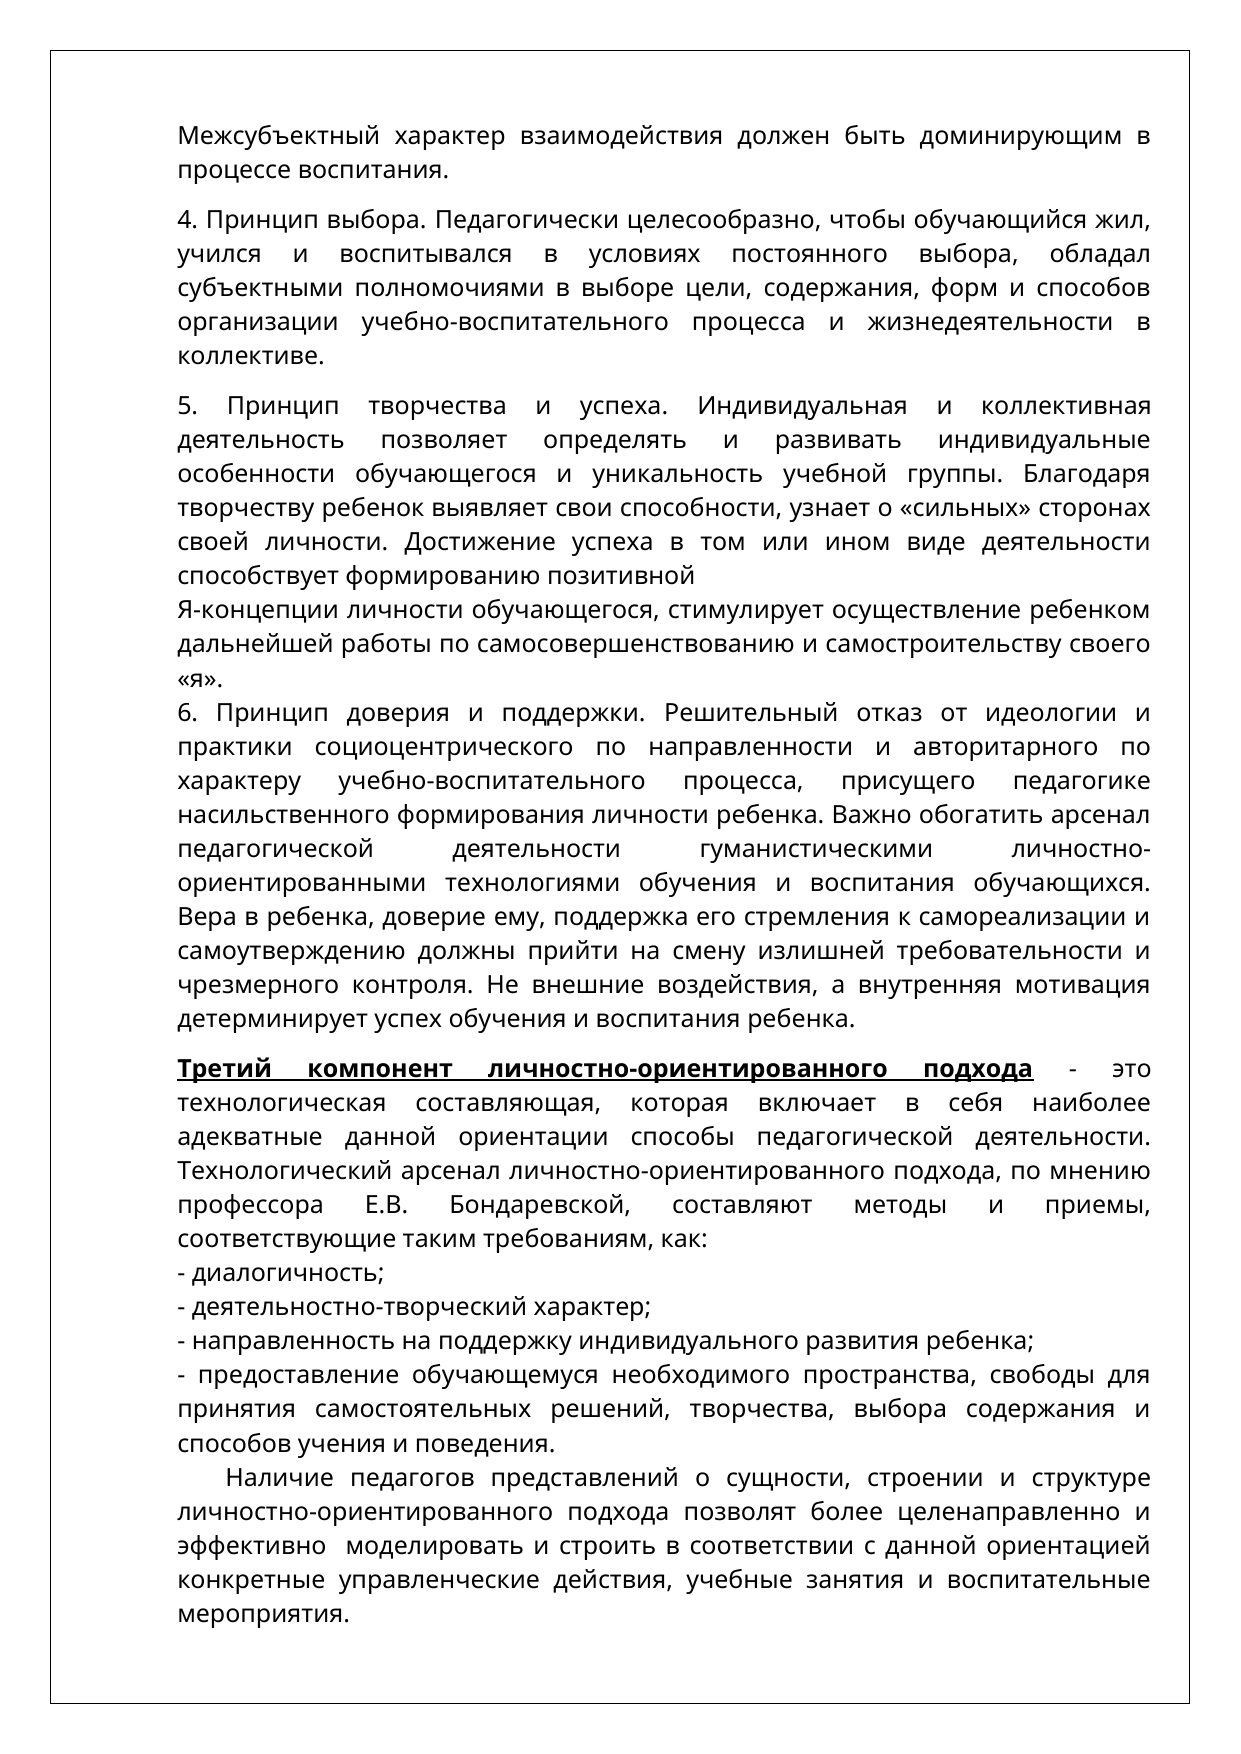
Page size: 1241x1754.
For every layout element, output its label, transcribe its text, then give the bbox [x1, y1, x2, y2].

text - предоставление обучающемуся необходимого пространства, свободы для принятия самостоятельных решений, творчества, выбора содержания и способов учения и поведения. [177, 1357, 1152, 1459]
text 4. Принцип выбора. Педагогически целесообразно, чтобы обучающийся жил, учился и воспитывался в условиях постоянного выбора, обладал субъектными полномочиями в выборе цели, содержания, форм и способов организации учебно-воспитательного процесса и жизнедеятельности в коллективе. [177, 202, 1152, 372]
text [177, 118, 1152, 186]
text - направленность на поддержку индивидуального развития ребенка; [177, 1323, 1152, 1357]
text - диалогичность; [177, 1255, 1152, 1289]
text Наличие педагогов представлений о сущности, строении и структуре личностно-ориентированного подхода позволят более целенаправленно и эффективно моделировать и строить в соответствии с данной ориентацией конкретные управленческие действия, учебные занятия и воспитательные мероприятия. [177, 1459, 1152, 1629]
text 6. Принцип доверия и поддержки. Решительный отказ oт идеологии и практики социоцентрического по направленности и авторитарного по характеру учебно-воспитательного процесса, присущего педагогике насильственного формирования личности ребенка. Важно обогатить арсенал педагогической деятельности гуманистическими личностно-ориентированными технологиями обучения и воспитания обучающихся. Вера в ребенка, доверие ему, поддержка его стремления к самореализации и самоутверждению должны прийти на смену излишней требовательности и чрезмерного контроля. Не внешние воздействия, а внутренняя мотивация детерминирует успех обучения и воспитания ребенка. [177, 694, 1152, 1035]
text Третий компонент личностно-ориентированного подхода - это технологическая составляющая, которая включает в себя наиболее адекватные данной ориентации способы педагогической деятельности. Технологический арсенал личностно-ориентированного подхода, по мнению профессора Е.В. Бондаревской, составляют методы и приемы, соответствующие таким требованиям, как: [177, 1051, 1152, 1255]
text - деятельностно-творческий характер; [177, 1289, 1152, 1323]
text 5. Принцип творчества и успеха. Индивидуальная и коллективная деятельность позволяет определять и развивать индивидуальные особенности обучающегося и уникальность учебной группы. Благодаря творчеству ребенок выявляет свои способности, узнает о «сильных» сторонах своей личности. Достижение успеха в том или ином виде деятельности способствует формированию позитивной [177, 388, 1152, 592]
text Я-концепции личности обучающегося, стимулирует осуществление ребенком дальнейшей работы по самосовершенствованию и самостроительству своего «я». [177, 592, 1152, 694]
